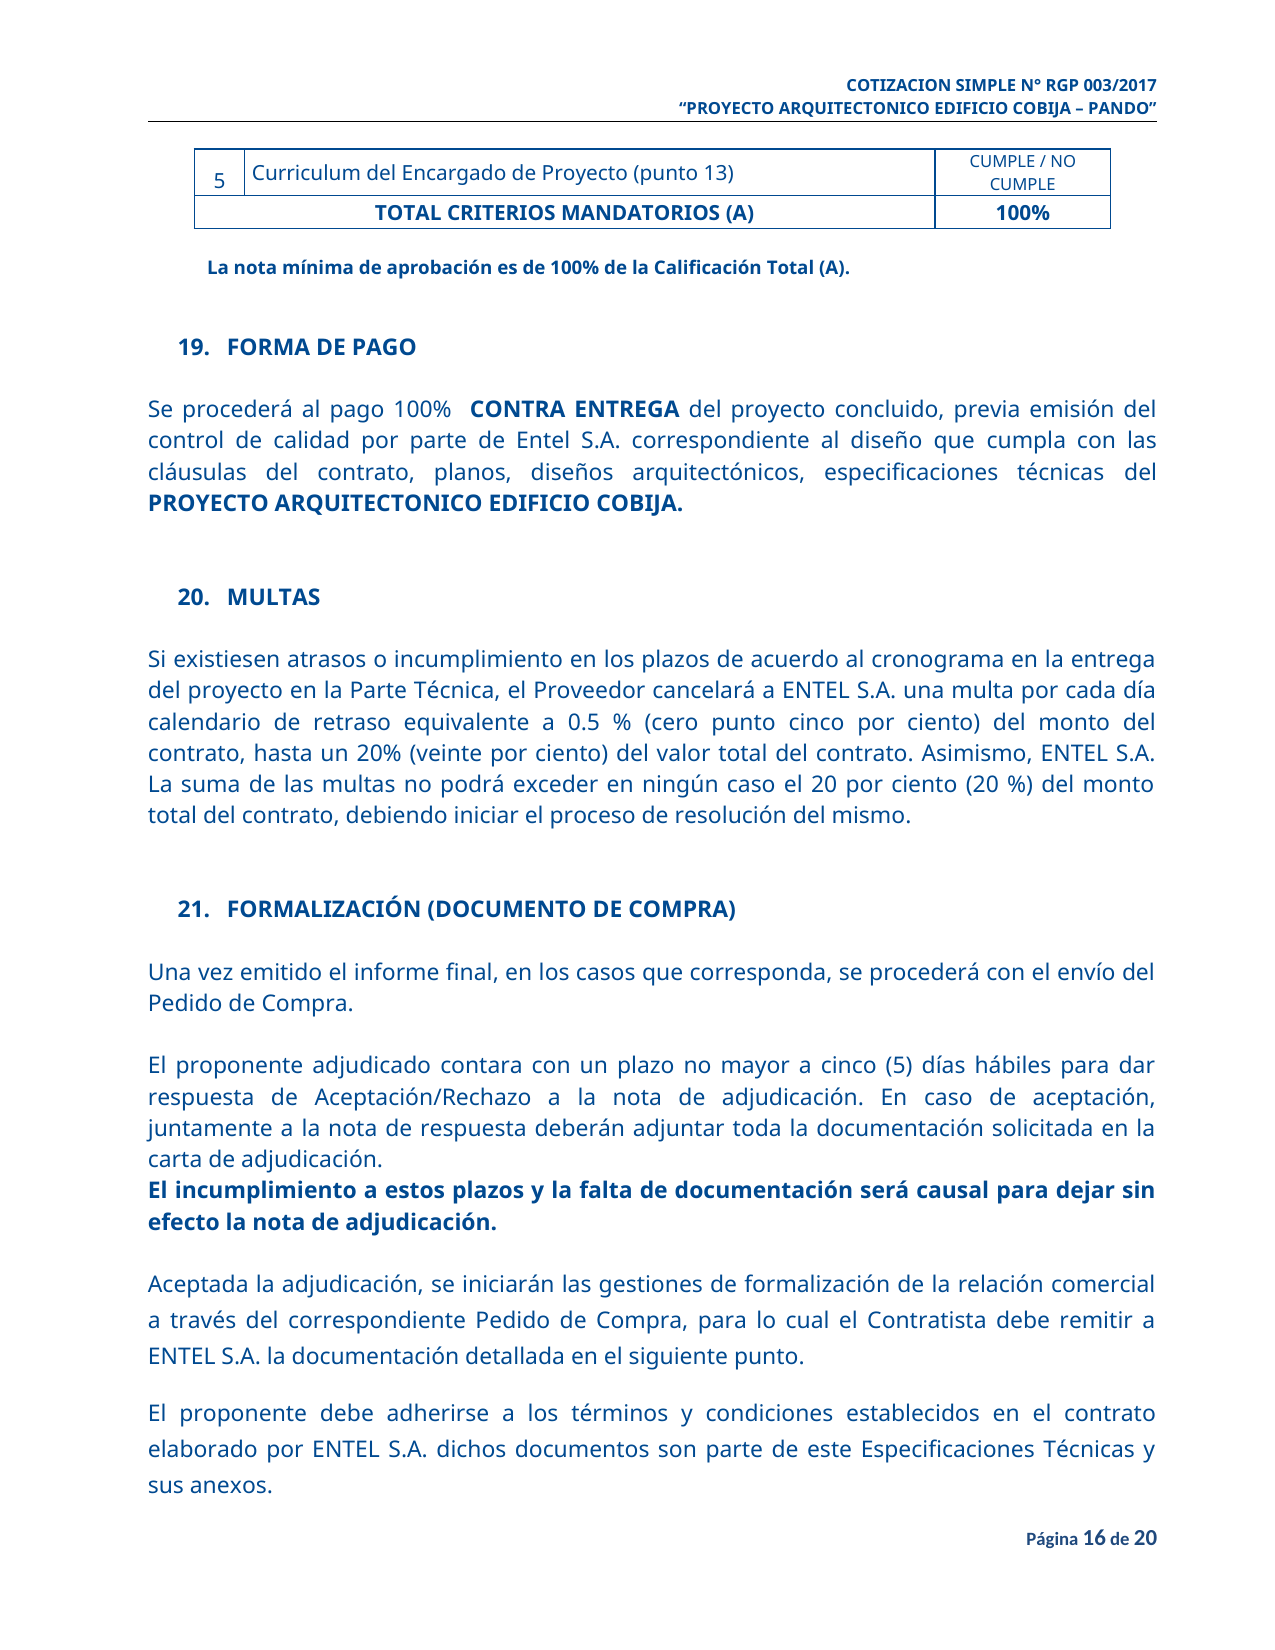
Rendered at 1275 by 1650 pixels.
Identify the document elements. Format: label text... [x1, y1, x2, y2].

text El incumplimiento a estos plazos y la falta de documentación será causal para dejar sin efecto la nota de adjudicación. [148, 1174, 1157, 1237]
list FORMA DE PAGO [177, 331, 1157, 362]
table_cell 5 [195, 150, 244, 195]
text La nota mínima de aprobación es de 100% de la Calificación Total (A). [207, 254, 1157, 279]
list FORMALIZACIÓN (DOCUMENTO DE COMPRA) [177, 893, 1157, 924]
text Si existiesen atrasos o incumplimiento en los plazos de acuerdo al cronograma en la entrega del proyecto en la Parte Técnica, el Proveedor cancelará a ENTEL S.A. una multa por cada día calendario de retraso equivalente a 0.5 % (cero punto cinco por ciento) del monto del contrato, hasta un 20% (veinte por ciento) del valor total del contrato. Asimismo, ENTEL S.A. La suma de las multas no podrá exceder en ningún caso el 20 por ciento (20 %) del monto total del contrato, debiendo iniciar el proceso de resolución del mismo. [148, 643, 1157, 831]
table_cell TOTAL CRITERIOS MANDATORIOS (A) [195, 196, 934, 227]
table_cell CUMPLE / NO CUMPLE [936, 150, 1110, 195]
table_cell Curriculum del Encargado de Proyecto (punto 13) [245, 150, 934, 195]
text El proponente adjudicado contara con un plazo no mayor a cinco (5) días hábiles para dar respuesta de Aceptación/Rechazo a la nota de adjudicación. En caso de aceptación, juntamente a la nota de respuesta deberán adjuntar toda la documentación solicitada en la carta de adjudicación. [148, 1049, 1157, 1174]
table_cell 100% [936, 196, 1110, 227]
text El proponente debe adherirse a los términos y condiciones establecidos en el contrato elaborado por ENTEL S.A. dichos documentos son parte de este Especificaciones Técnicas y sus anexos. [148, 1397, 1157, 1500]
text Una vez emitido el informe final, en los casos que corresponda, se procederá con el envío del Pedido de Compra. [148, 956, 1157, 1018]
text Se procederá al pago 100% CONTRA ENTREGA del proyecto concluido, previa emisión del control de calidad por parte de Entel S.A. correspondiente al diseño que cumpla con las cláusulas del contrato, planos, diseños arquitectónicos, especificaciones técnicas del PROYECTO ARQUITECTONICO EDIFICIO COBIJA. [148, 393, 1157, 518]
text Aceptada la adjudicación, se iniciarán las gestiones de formalización de la relación comercial a través del correspondiente Pedido de Compra, para lo cual el Contratista debe remitir a ENTEL S.A. la documentación detallada en el siguiente punto. [148, 1268, 1157, 1371]
list MULTAS [177, 581, 1157, 612]
